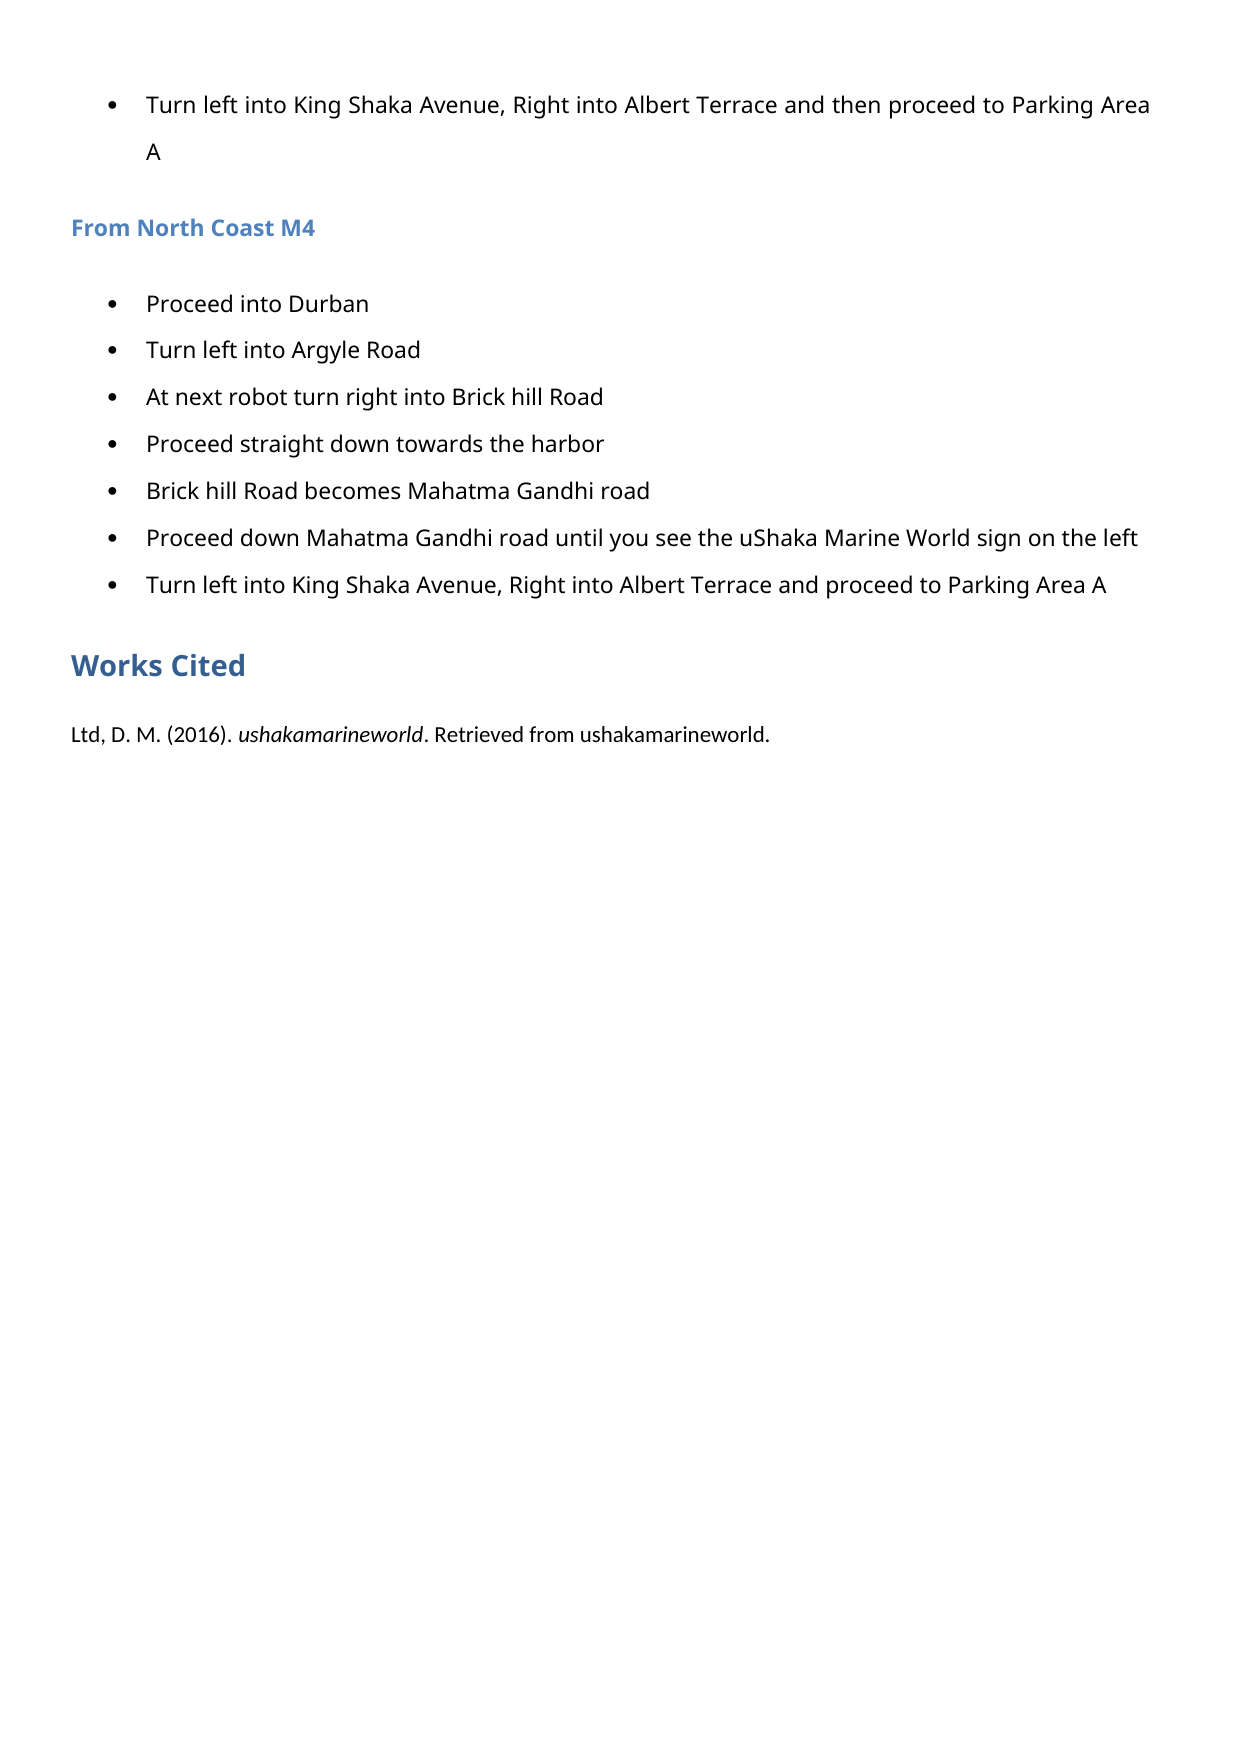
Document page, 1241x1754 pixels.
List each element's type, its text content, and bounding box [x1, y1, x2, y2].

list Brick hill Road becomes Mahatma Gandhi road [108, 475, 1152, 506]
subtitle From North Coast M4 [71, 212, 1152, 243]
list Turn left into King Shaka Avenue, Right into Albert Terrace and then proceed to Parking Area A [108, 89, 1152, 167]
list Proceed into Durban [108, 288, 1152, 319]
list Turn left into King Shaka Avenue, Right into Albert Terrace and proceed to Parking Area A [108, 569, 1152, 600]
list Proceed down Mahatma Gandhi road until you see the uShaka Marine World sign on the left [108, 522, 1152, 553]
list Turn left into Argyle Road [108, 334, 1152, 366]
list Proceed straight down towards the harbor [108, 428, 1152, 459]
list At next robot turn right into Brick hill Road [108, 381, 1152, 413]
